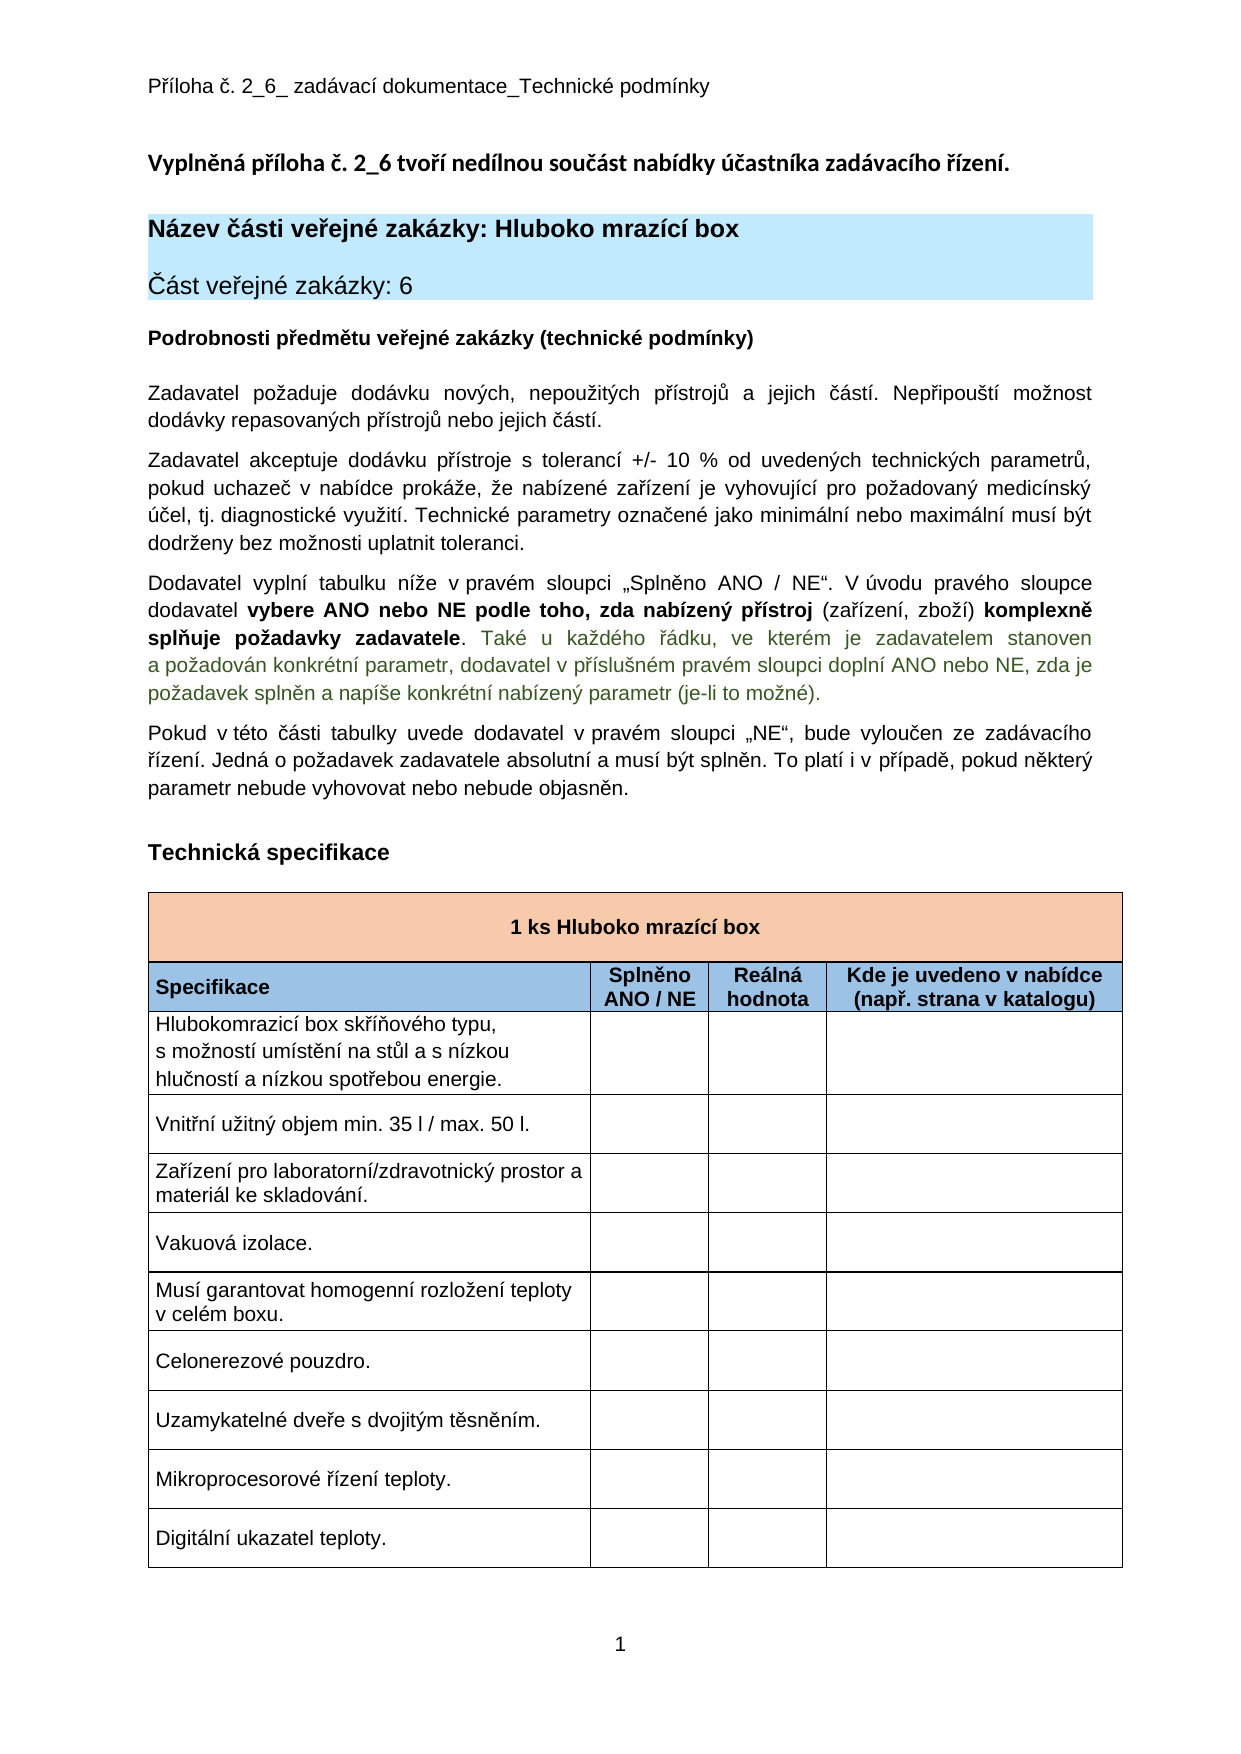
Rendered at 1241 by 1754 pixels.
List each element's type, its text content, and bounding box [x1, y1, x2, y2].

text Dodavatel vyplní tabulku níže v pravém sloupci „Splněno ANO / NE“. V úvodu pravého sloupce dodavatel vybere ANO nebo NE podle toho, zda nabízený přístroj (zařízení, zboží) komplexně splňuje požadavky zadavatele. Také u každého řádku, ve kterém je zadavatelem stanoven a požadován konkrétní parametr, dodavatel v příslušném pravém sloupci doplní ANO nebo NE, zda je požadavek splněn a napíše konkrétní nabízený parametr (je-li to možné). [148, 570, 1093, 704]
table_cell [827, 1509, 1122, 1567]
table_header Splněno ANO / NE [591, 963, 708, 1011]
text Zadavatel požaduje dodávku nových, nepoužitých přístrojů a jejich částí. Nepřipouští možnost dodávky repasovaných přístrojů nebo jejich částí. [148, 380, 1093, 432]
table_cell [591, 1012, 708, 1094]
table_cell [591, 1095, 708, 1153]
table_cell [591, 1450, 708, 1508]
table_cell [827, 1331, 1122, 1389]
table_cell [591, 1331, 708, 1389]
text Podrobnosti předmětu veřejné zakázky (technické podmínky) [148, 325, 1093, 349]
table_cell [827, 1213, 1122, 1271]
table_cell [709, 1391, 826, 1448]
text Zadavatel akceptuje dodávku přístroje s tolerancí +/- 10 % od uvedených technických parametrů, pokud uchazeč v nabídce prokáže, že nabízené zařízení je vyhovující pro požadovaný medicínský účel, tj. diagnostické využití. Technické parametry označené jako minimální nebo maximální musí být dodrženy bez možnosti uplatnit toleranci. [148, 448, 1093, 554]
table_cell Uzamykatelné dveře s dvojitým těsněním. [149, 1391, 590, 1448]
table_cell [591, 1154, 708, 1212]
table_cell [709, 1509, 826, 1567]
table_cell [709, 1331, 826, 1389]
table_cell Zařízení pro laboratorní/zdravotnický prostor a materiál ke skladování. [149, 1154, 590, 1212]
table_cell [827, 1154, 1122, 1212]
text Pokud v této části tabulky uvede dodavatel v pravém sloupci „NE“, bude vyloučen ze zadávacího řízení. Jedná o požadavek zadavatele absolutní a musí být splněn. To platí i v případě, pokud některý parametr nebude vyhovovat nebo nebude objasněn. [148, 720, 1093, 799]
table_cell [591, 1213, 708, 1271]
table_cell [827, 1273, 1122, 1330]
table_cell Digitální ukazatel teploty. [149, 1509, 590, 1567]
table_cell [709, 1273, 826, 1330]
table_cell [591, 1391, 708, 1448]
text Název části veřejné zakázky: Hluboko mrazící box [148, 214, 1093, 242]
text Část veřejné zakázky: 6 [148, 271, 1093, 300]
table_cell Vakuová izolace. [149, 1213, 590, 1271]
table_cell [709, 1154, 826, 1212]
table_header Specifikace [149, 963, 590, 1011]
table_header Reálná hodnota [709, 963, 826, 1011]
table_cell [591, 1509, 708, 1567]
table_header 1 ks Hluboko mrazící box [149, 893, 1122, 961]
table_cell Musí garantovat homogenní rozložení teploty v celém boxu. [149, 1273, 590, 1330]
text Technická specifikace [148, 839, 1093, 866]
table_cell [709, 1095, 826, 1153]
table_cell [591, 1273, 708, 1330]
table_cell [827, 1391, 1122, 1448]
table_cell [827, 1450, 1122, 1508]
table_cell [709, 1012, 826, 1094]
table_cell Mikroprocesorové řízení teploty. [149, 1450, 590, 1508]
table_cell Celonerezové pouzdro. [149, 1331, 590, 1389]
text Vyplněná příloha č. 2_6 tvoří nedílnou součást nabídky účastníka zadávacího řízení. [148, 148, 1093, 178]
table_header Kde je uvedeno v nabídce (např. strana v katalogu) [827, 963, 1122, 1011]
table_cell [709, 1450, 826, 1508]
table_cell [827, 1095, 1122, 1153]
table_cell Vnitřní užitný objem min. 35 l / max. 50 l. [149, 1095, 590, 1153]
table_cell [827, 1012, 1122, 1094]
table_cell [709, 1213, 826, 1271]
table_cell Hlubokomrazicí box skříňového typu, s možností umístění na stůl a s nízkou hlučností a nízkou spotřebou energie. [149, 1012, 590, 1094]
